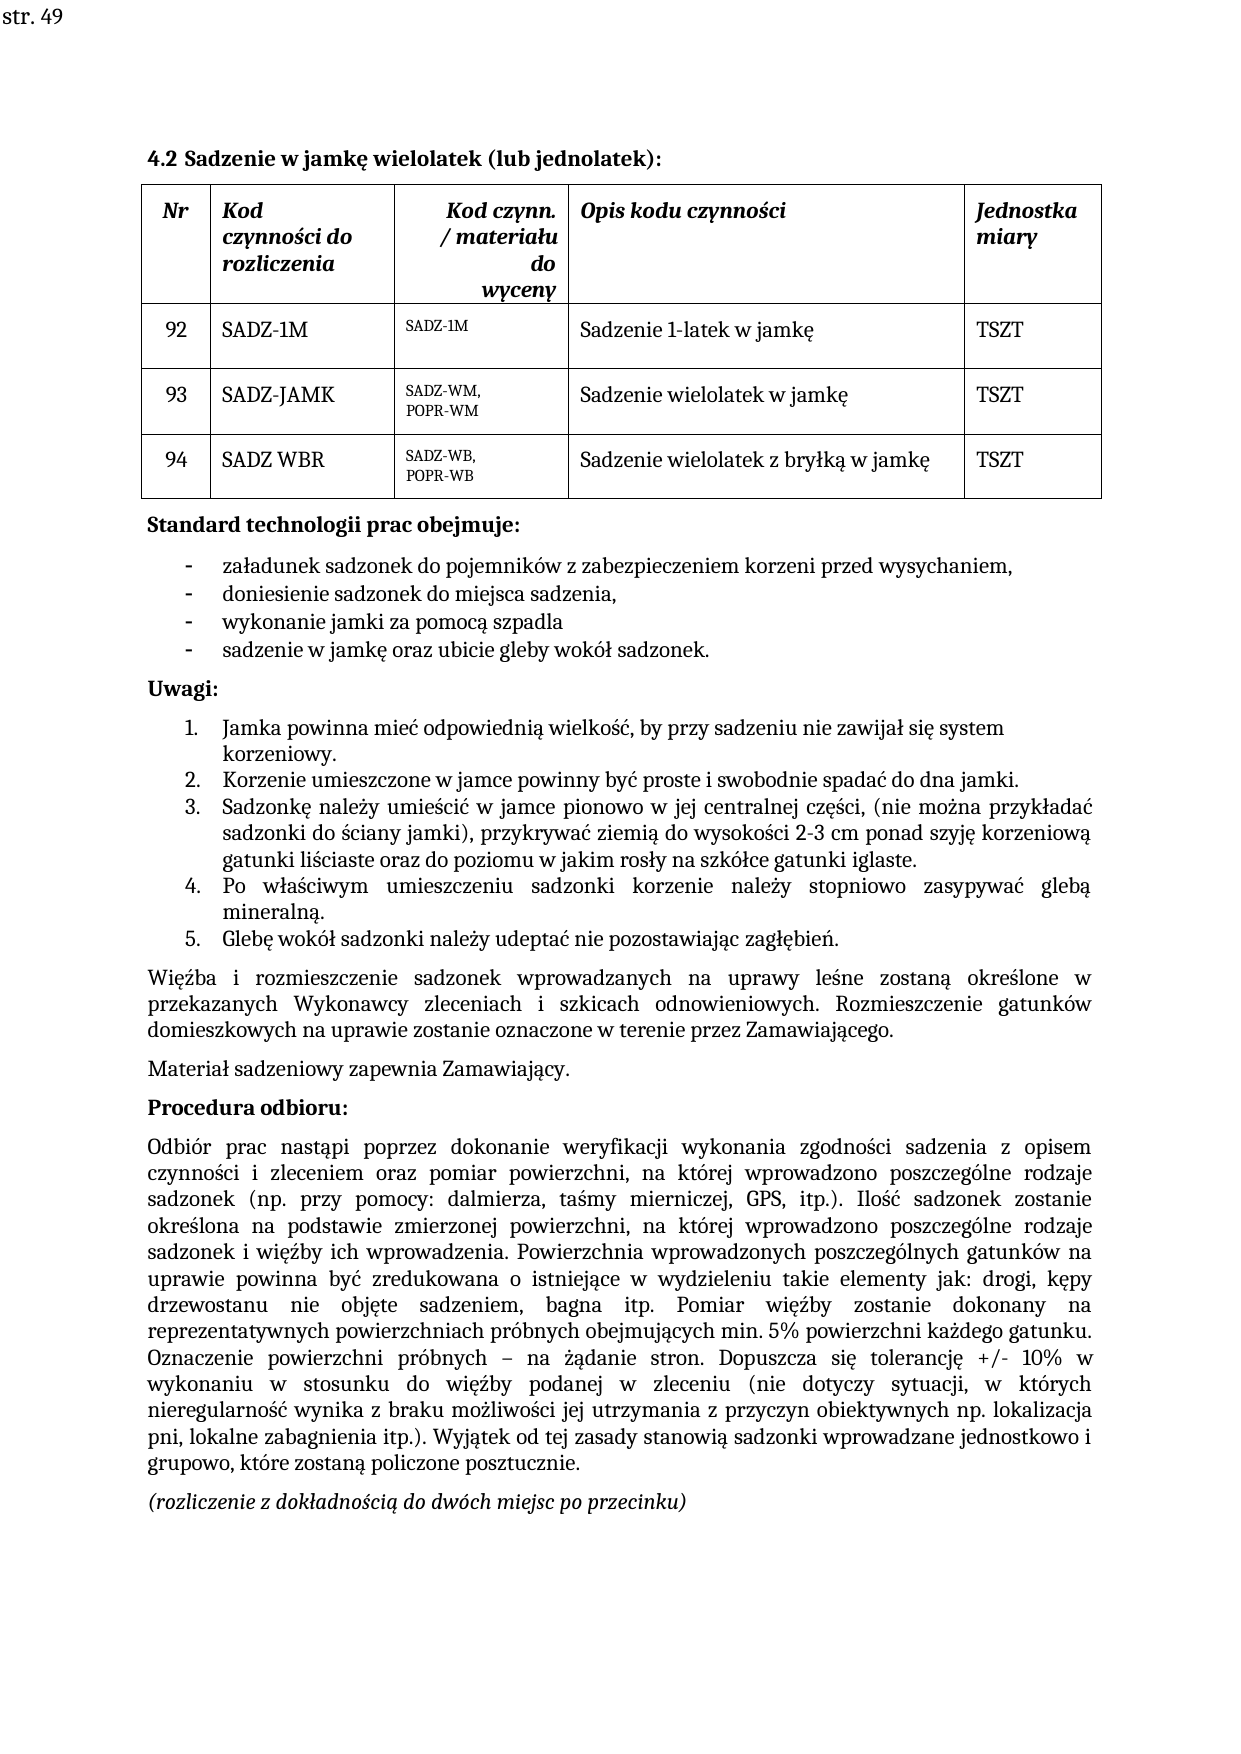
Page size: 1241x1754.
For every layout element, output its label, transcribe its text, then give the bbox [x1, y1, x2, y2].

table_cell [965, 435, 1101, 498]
list Sadzonkę należy umieścić w jamce pionowo w jej centralnej części, (nie można przykładać sadzonki do ściany jamki), przykrywać ziemią do wysokości 2-3 cm ponad szyję korzeniową gatunki liściaste oraz do poziomu w jakim rosły na szkółce gatunki iglaste. [185, 794, 1093, 873]
text Materiał sadzeniowy zapewnia Zamawiający. [147, 1056, 1119, 1082]
subtitle Procedura odbioru: [147, 1094, 1119, 1121]
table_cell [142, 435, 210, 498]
list doniesienie sadzonek do miejsca sadzenia, [185, 579, 1119, 607]
list wykonanie jamki za pomocą szpadla [185, 607, 1119, 635]
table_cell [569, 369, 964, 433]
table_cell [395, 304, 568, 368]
list Glebę wokół sadzonki należy udeptać nie pozostawiając zagłębień. [185, 925, 1119, 952]
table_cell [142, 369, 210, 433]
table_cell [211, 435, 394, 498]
list załadunek sadzonek do pojemników z zabezpieczeniem korzeni przed wysychaniem, [185, 551, 1119, 579]
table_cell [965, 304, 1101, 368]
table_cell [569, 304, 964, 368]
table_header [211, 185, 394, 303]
text Więźba i rozmieszczenie sadzonek wprowadzanych na uprawy leśne zostaną określone w przekazanych Wykonawcy zleceniach i szkicach odnowieniowych. Rozmieszczenie gatunków domieszkowych na uprawie zostanie oznaczone w terenie przez Zamawiającego. [147, 964, 1093, 1043]
list Jamka powinna mieć odpowiednią wielkość, by przy sadzeniu nie zawijał się system korzeniowy. [185, 714, 1092, 767]
subtitle Uwagi: [147, 676, 1119, 702]
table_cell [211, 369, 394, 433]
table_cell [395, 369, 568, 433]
list sadzenie w jamkę oraz ubicie gleby wokół sadzonek. [185, 635, 1119, 663]
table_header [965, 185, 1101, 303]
text Odbiór prac nastąpi poprzez dokonanie weryfikacji wykonania zgodności sadzenia z opisem czynności i zleceniem oraz pomiar powierzchni, na której wprowadzono poszczególne rodzaje sadzonek (np. przy pomocy: dalmierza, taśmy mierniczej, GPS, itp.). Ilość sadzonek zostanie określona na podstawie zmierzonej powierzchni, na której wprowadzono poszczególne rodzaje sadzonek i więźby ich wprowadzenia. Powierzchnia wprowadzonych poszczególnych gatunków na uprawie powinna być zredukowana o istniejące w wydzieleniu takie elementy jak: drogi, kępy drzewostanu nie objęte sadzeniem, bagna itp. Pomiar więźby zostanie dokonany na reprezentatywnych powierzchniach próbnych obejmujących min. 5% powierzchni każdego gatunku. Oznaczenie powierzchni próbnych – na żądanie stron. Dopuszcza się tolerancję +/- 10% w wykonaniu w stosunku do więźby podanej w zleceniu (nie dotyczy sytuacji, w których nieregularność wynika z braku możliwości jej utrzymania z przyczyn obiektywnych np. lokalizacja pni, lokalne zabagnienia itp.). Wyjątek od tej zasady stanowią sadzonki wprowadzane jednostkowo i grupowo, które zostaną policzone posztucznie. [147, 1133, 1093, 1476]
text (rozliczenie z dokładnością do dwóch miejsc po przecinku) [147, 1489, 1119, 1515]
subtitle Sadzenie w jamkę wielolatek (lub jednolatek): [147, 146, 1119, 172]
list Po właściwym umieszczeniu sadzonki korzenie należy stopniowo zasypywać glebą mineralną. [185, 873, 1092, 925]
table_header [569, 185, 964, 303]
text Standard technologii prac obejmuje: [147, 512, 1119, 538]
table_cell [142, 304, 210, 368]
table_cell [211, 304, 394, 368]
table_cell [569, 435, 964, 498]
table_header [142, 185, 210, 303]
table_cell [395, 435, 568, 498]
list Korzenie umieszczone w jamce powinny być proste i swobodnie spadać do dna jamki. [185, 767, 1119, 793]
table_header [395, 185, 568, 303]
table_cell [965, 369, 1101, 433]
